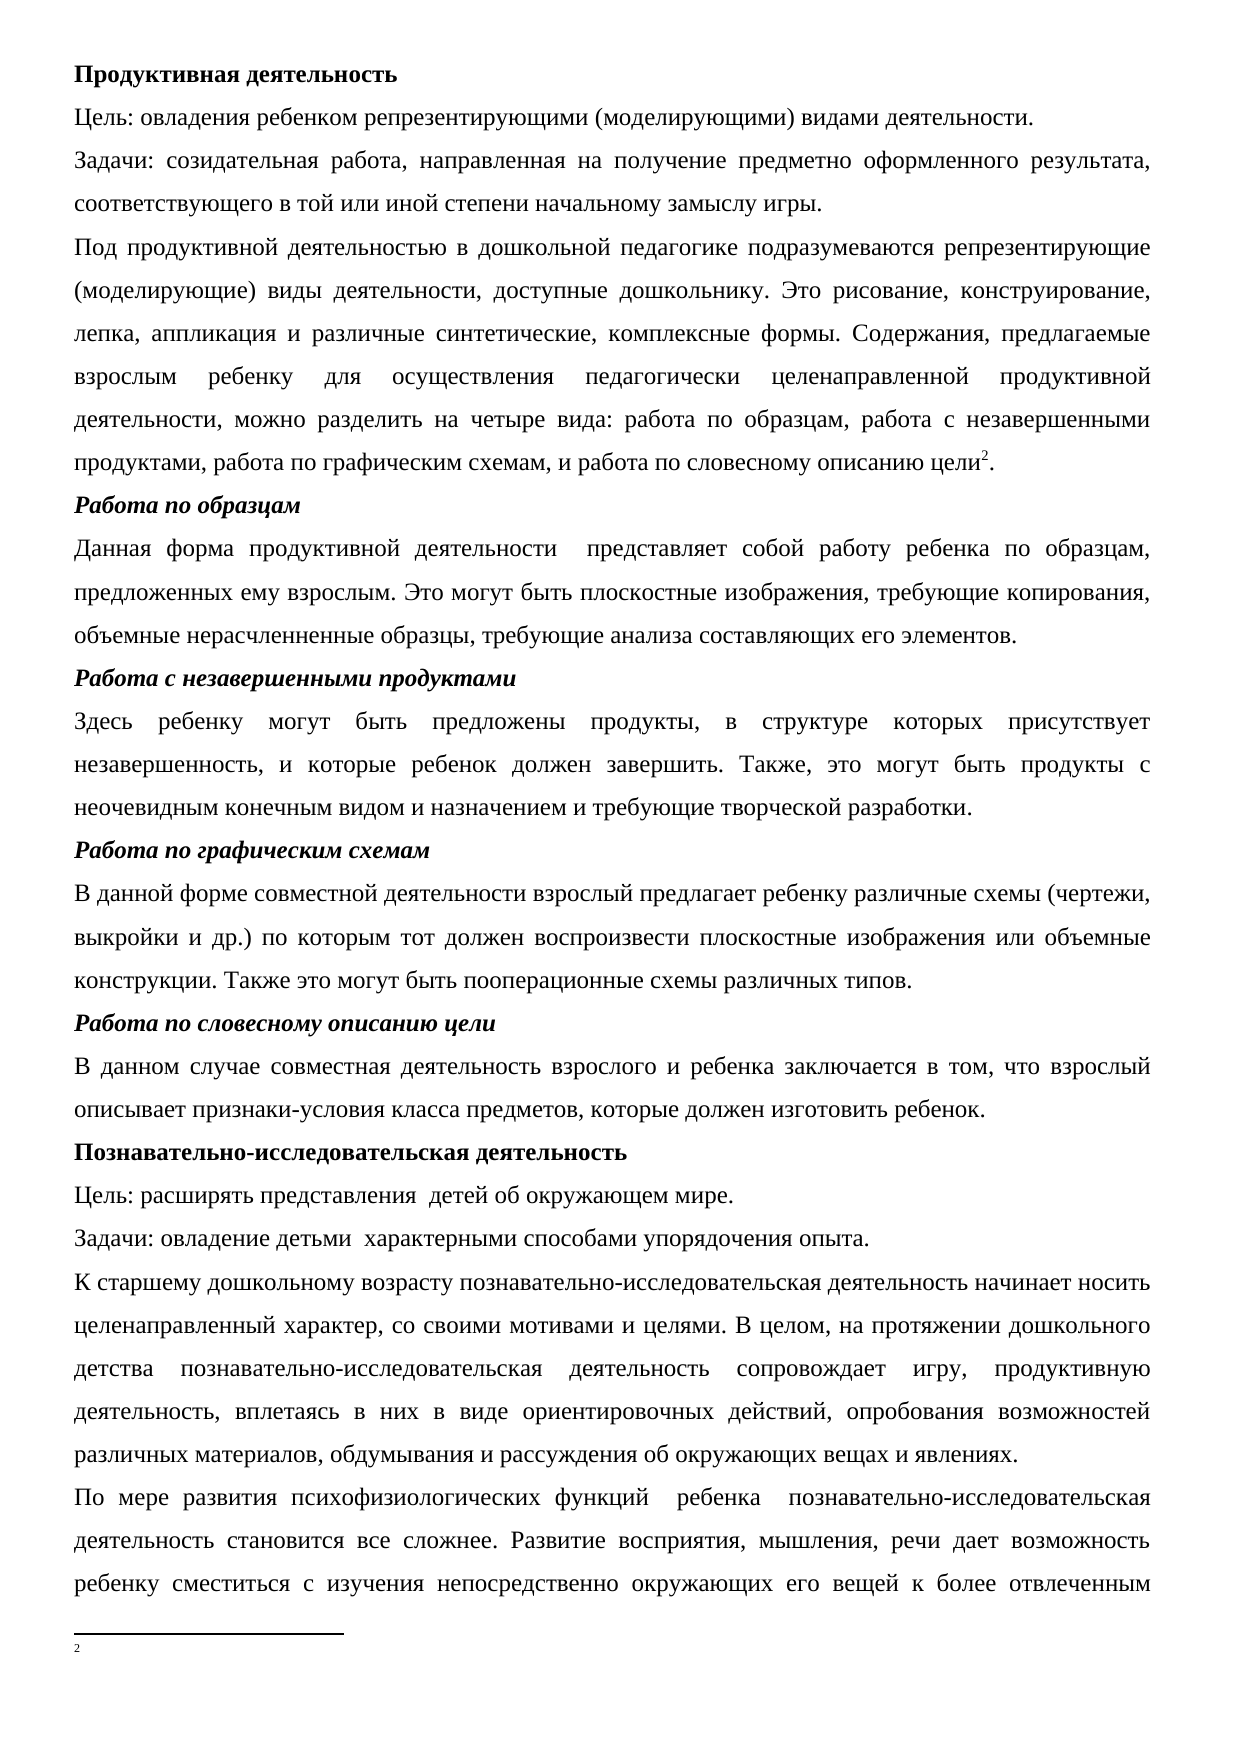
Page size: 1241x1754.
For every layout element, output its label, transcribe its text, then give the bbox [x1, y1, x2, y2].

text Данная форма продуктивной деятельности представляет собой работу ребенка по образцам, предложенных ему взрослым. Это могут быть плоскостные изображения, требующие копирования, объемные нерасчленненные образцы, требующие анализа составляющих его элементов. [74, 533, 1152, 648]
text Задачи: овладение детьми характерными способами упорядочения опыта. [74, 1223, 1152, 1252]
text В данном случае совместная деятельность взрослого и ребенка заключается в том, что взрослый описывает признаки-условия класса предметов, которые должен изготовить ребенок. [74, 1051, 1152, 1123]
text Цель: овладения ребенком репрезентирующими (моделирующими) видами деятельности. [74, 102, 1152, 131]
text Цель: расширять представления детей об окружающем мире. [74, 1180, 1152, 1209]
text Работа по образцам [74, 490, 1152, 519]
text Здесь ребенку могут быть предложены продукты, в структуре которых присутствует незавершенность, и которые ребенок должен завершить. Также, это могут быть продукты с неочевидным конечным видом и назначением и требующие творческой разработки. [74, 706, 1152, 821]
text В данной форме совместной деятельности взрослый предлагает ребенку различные схемы (чертежи, выкройки и др.) по которым тот должен воспроизвести плоскостные изображения или объемные конструкции. Также это могут быть пооперационные схемы различных типов. [74, 878, 1152, 993]
text Познавательно-исследовательская деятельность [74, 1137, 1152, 1166]
text Продуктивная деятельность [74, 59, 1152, 88]
text Под продуктивной деятельностью в дошкольной педагогике подразумеваются репрезентирующие (моделирующие) виды деятельности, доступные дошкольнику. Это рисование, конструирование, лепка, аппликация и различные синтетические, комплексные формы. Содержания, предлагаемые взрослым ребенку для осуществления педагогически целенаправленной продуктивной деятельности, можно разделить на четыре вида: работа по образцам, работа с незавершенными продуктами, работа по графическим схемам, и работа по словесному описанию цели. [74, 232, 1152, 476]
text Работа с незавершенными продуктами [74, 663, 1152, 692]
text К старшему дошкольному возрасту познавательно-исследовательская деятельность начинает носить целенаправленный характер, со своими мотивами и целями. В целом, на протяжении дошкольного детства познавательно-исследовательская деятельность сопровождает игру, продуктивную деятельность, вплетаясь в них в виде ориентировочных действий, опробования возможностей различных материалов, обдумывания и рассуждения об окружающих вещах и явлениях. [74, 1267, 1152, 1468]
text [74, 1482, 1152, 1597]
text Задачи: созидательная работа, направленная на получение предметно оформленного результата, соответствующего в той или иной степени начальному замыслу игры. [74, 145, 1152, 217]
text Работа по графическим схемам [74, 835, 1152, 864]
text Работа по словесному описанию цели [74, 1008, 1152, 1037]
